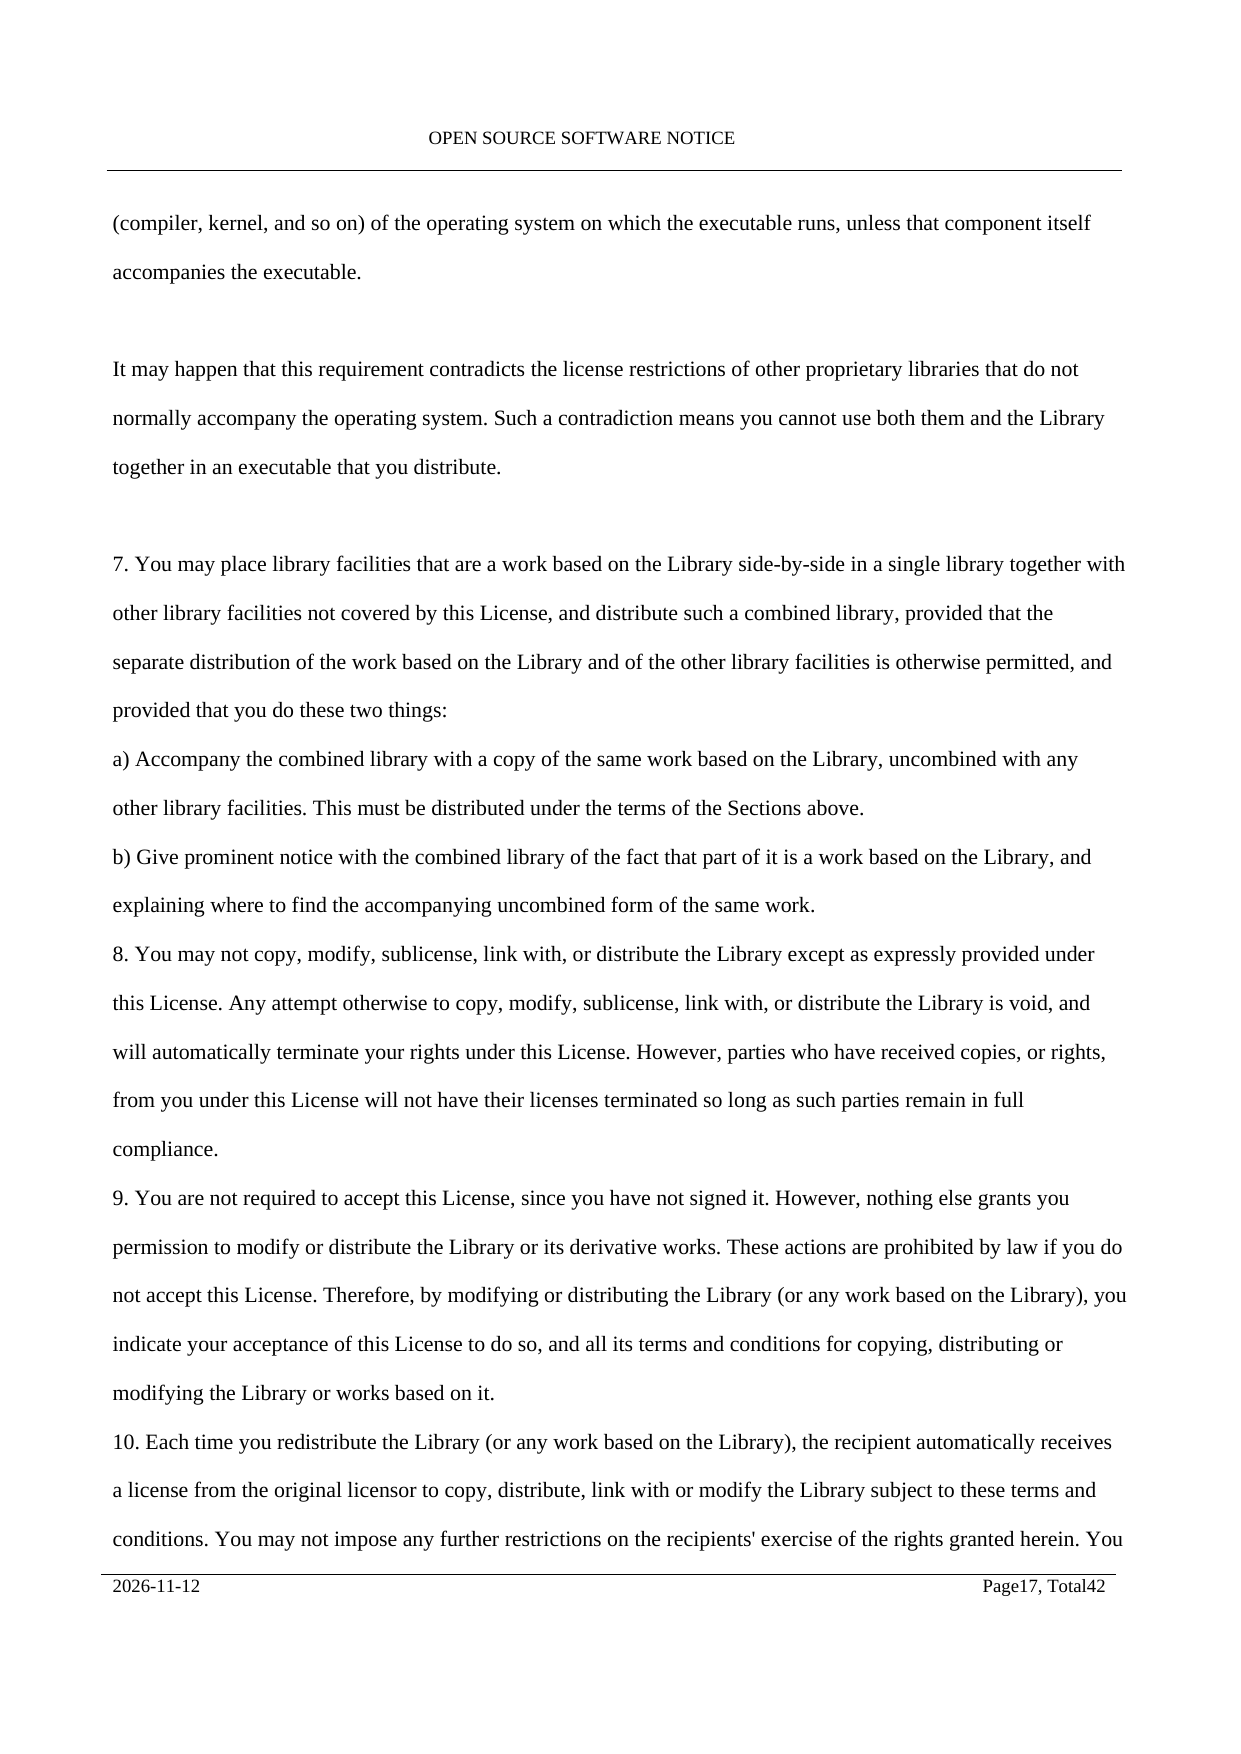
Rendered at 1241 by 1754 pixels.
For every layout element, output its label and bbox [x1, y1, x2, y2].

text [112, 206, 1128, 1555]
